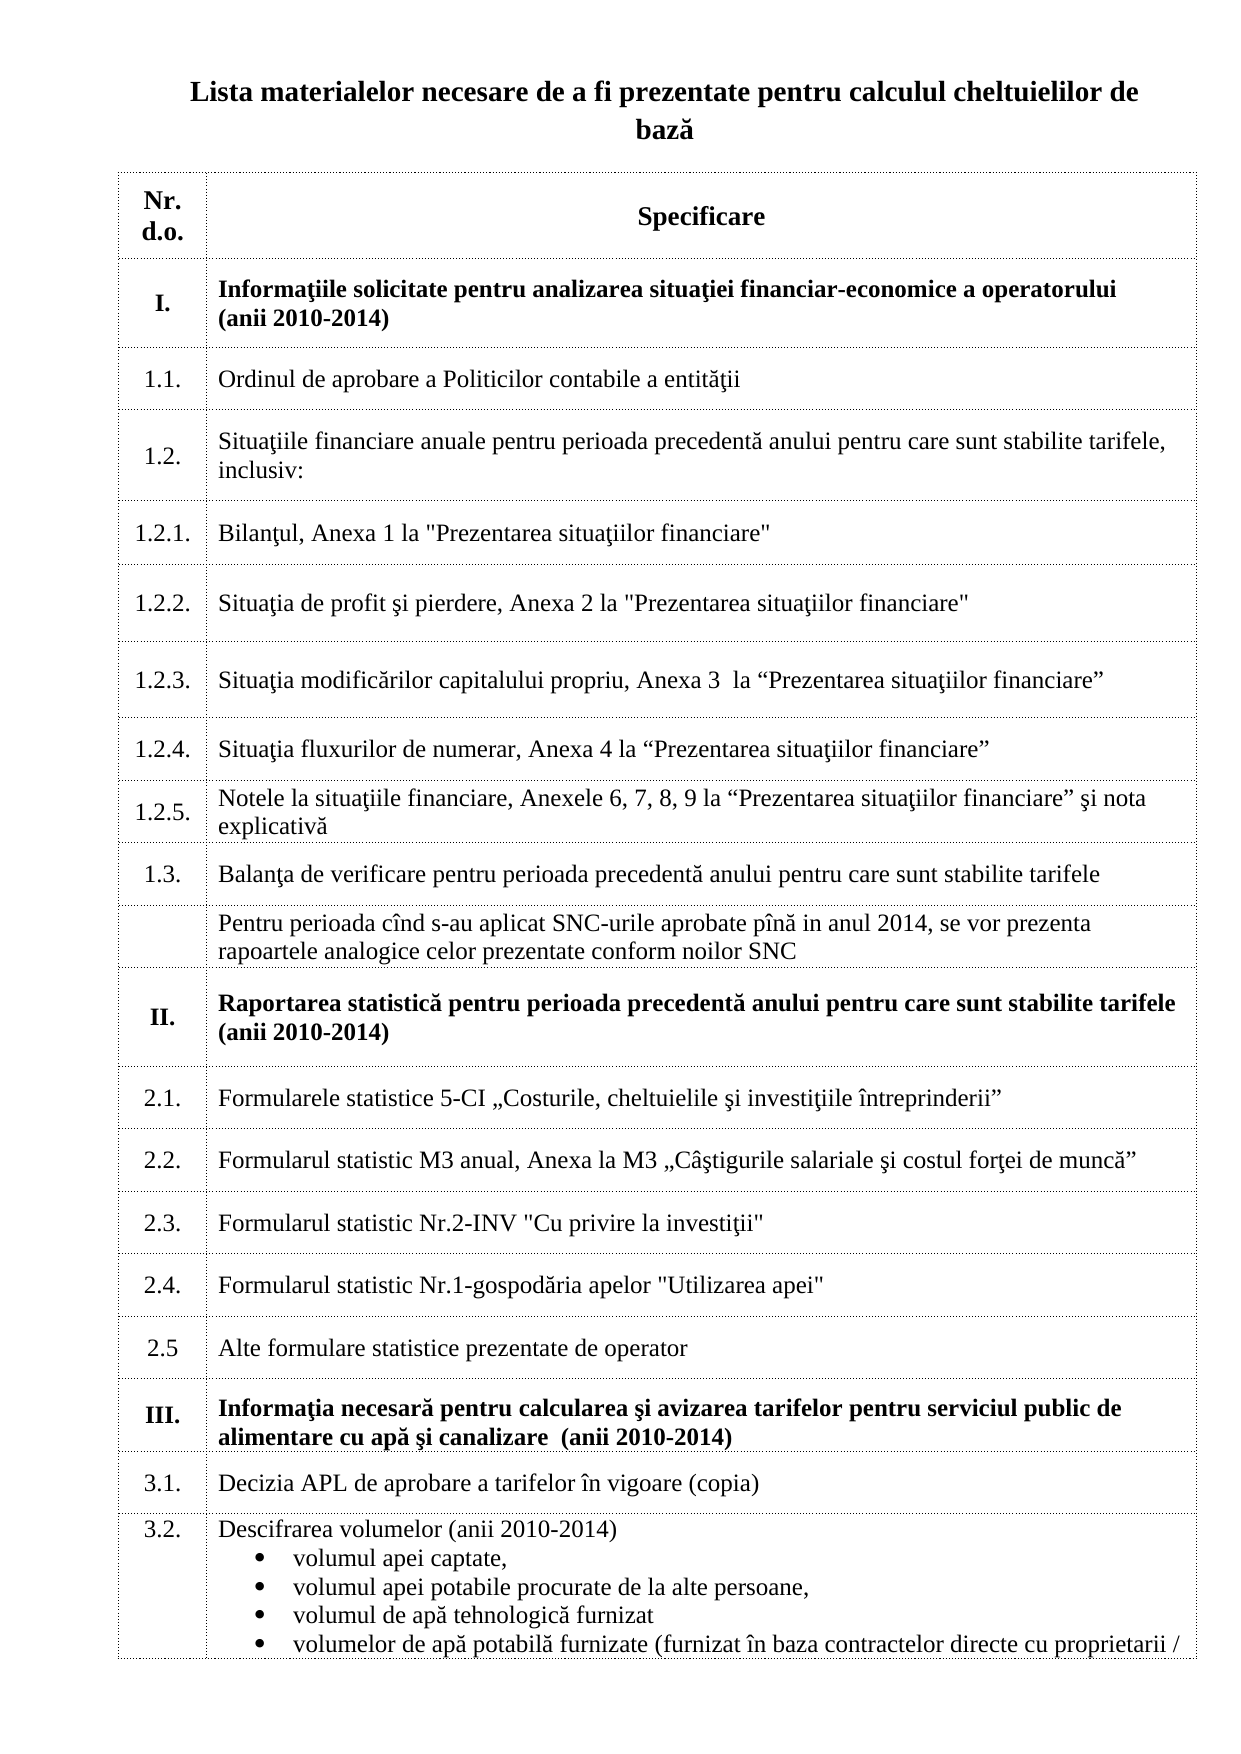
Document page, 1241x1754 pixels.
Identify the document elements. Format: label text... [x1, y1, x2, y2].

table_cell 1.2.3. [118, 641, 207, 717]
table_cell Situaţia modificărilor capitalului propriu, Anexa 3 la “Prezentarea situaţiilor financiare” [207, 641, 1196, 717]
table_cell III. [118, 1378, 207, 1451]
table_cell [118, 905, 207, 967]
table_cell Ordinul de aprobare a Politicilor contabile a entităţii [207, 347, 1196, 409]
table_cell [207, 1513, 1196, 1658]
table_cell Balanţa de verificare pentru perioada precedentă anului pentru care sunt stabilite tarifele [207, 842, 1196, 904]
table_cell 3.1. [118, 1451, 207, 1513]
table_cell 1.2.5. [118, 780, 207, 842]
table_cell Bilanţul, Anexa 1 la "Prezentarea situaţiilor financiare" [207, 500, 1196, 564]
table_cell Formularele statistice 5-CI „Costurile, cheltuielile şi investiţiile întreprinderii” [207, 1066, 1196, 1128]
table_cell Pentru perioada cînd s-au aplicat SNC-urile aprobate pînă in anul 2014, se vor prezenta rapoartele analogice celor prezentate conform noilor SNC [207, 905, 1196, 967]
table_cell 2.2. [118, 1128, 207, 1191]
table_cell 1.2.1. [118, 500, 207, 564]
table_cell 1.1. [118, 347, 207, 409]
table_cell Formularul statistic Nr.1-gospodăria apelor "Utilizarea apei" [207, 1253, 1196, 1316]
table_cell Informaţiile solicitate pentru analizarea situaţiei financiar-economice a operatorului (anii 2010-2014) [207, 258, 1196, 347]
table_cell 2.4. [118, 1253, 207, 1316]
table_cell 3.2. [118, 1513, 207, 1658]
table_cell Situaţia fluxurilor de numerar, Anexa 4 la “Prezentarea situaţiilor financiare” [207, 717, 1196, 779]
table_cell I. [118, 258, 207, 347]
table_header Nr. d.o. [118, 172, 207, 258]
table_cell Decizia APL de aprobare a tarifelor în vigoare (copia) [207, 1451, 1196, 1513]
table_header Specificare [207, 172, 1196, 258]
table_cell II. [118, 967, 207, 1066]
table_cell 1.3. [118, 842, 207, 904]
table_cell Situaţia de profit şi pierdere, Anexa 2 la "Prezentarea situaţiilor financiare" [207, 564, 1196, 641]
table_cell Situaţiile financiare anuale pentru perioada precedentă anului pentru care sunt stabilite tarifele, inclusiv: [207, 409, 1196, 500]
table_cell 2.5 [118, 1316, 207, 1378]
table_cell 1.2. [118, 409, 207, 500]
table_cell Alte formulare statistice prezentate de operator [207, 1316, 1196, 1378]
table_cell 1.2.2. [118, 564, 207, 641]
table_cell Raportarea statistică pentru perioada precedentă anului pentru care sunt stabilite tarifele (anii 2010-2014) [207, 967, 1196, 1066]
text Lista materialelor necesare de a fi prezentate pentru calculul cheltuielilor de bază [177, 74, 1152, 146]
table_cell Formularul statistic Nr.2-INV "Cu privire la investiţii" [207, 1191, 1196, 1253]
table_cell 2.1. [118, 1066, 207, 1128]
table_cell Notele la situaţiile financiare, Anexele 6, 7, 8, 9 la “Prezentarea situaţiilor financiare” şi nota explicativă [207, 780, 1196, 842]
table_cell Formularul statistic M3 anual, Anexa la M3 „Câştigurile salariale şi costul forţei de muncă” [207, 1128, 1196, 1191]
table_cell Informaţia necesară pentru calcularea şi avizarea tarifelor pentru serviciul public de alimentare cu apă şi canalizare (anii 2010-2014) [207, 1378, 1196, 1451]
table_cell 2.3. [118, 1191, 207, 1253]
table_cell 1.2.4. [118, 717, 207, 779]
